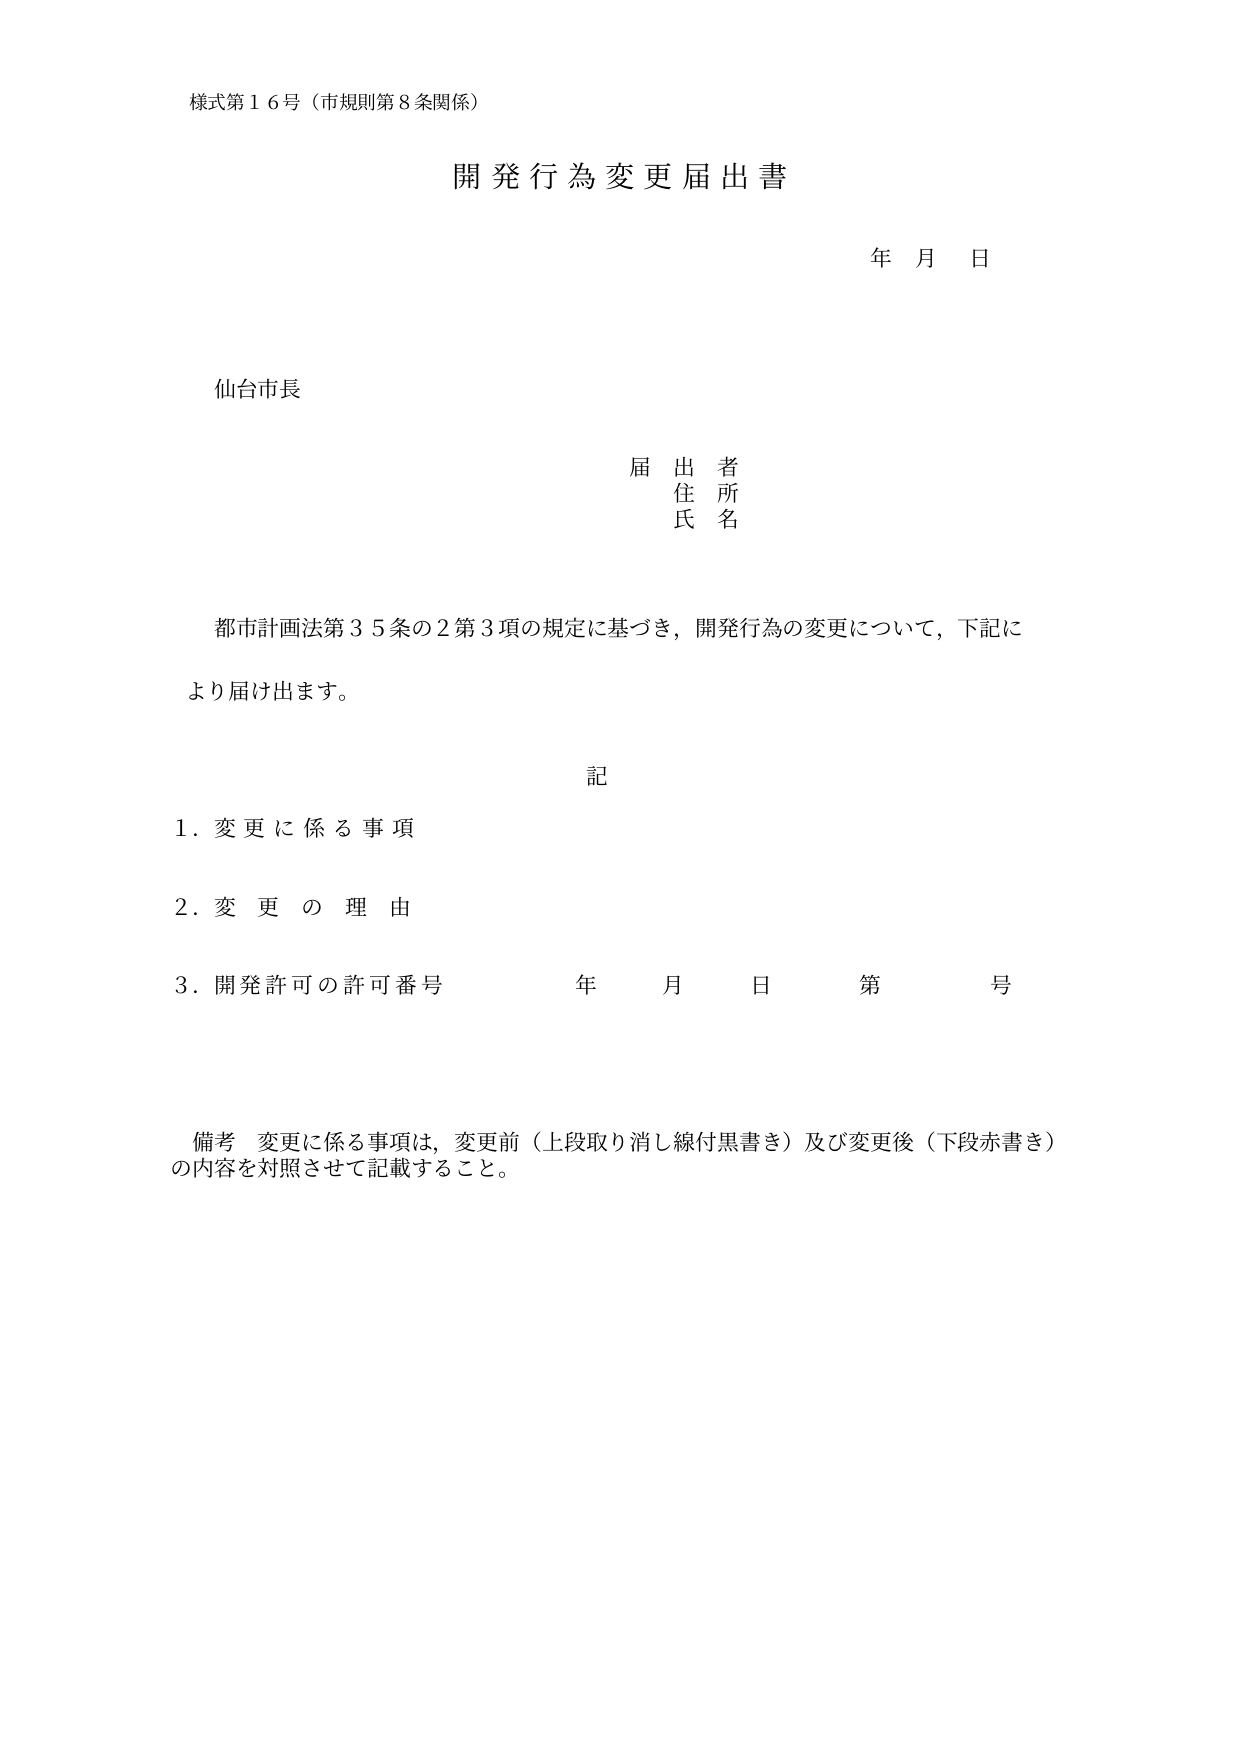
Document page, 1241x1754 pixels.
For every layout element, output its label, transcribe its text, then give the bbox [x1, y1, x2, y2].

text 開発行為変更届出書 [170, 167, 1070, 193]
text 氏 名 [170, 507, 1070, 533]
text ２．変 更 の 理 由 [170, 894, 1070, 920]
text 備考 変更に係る事項は，変更前（上段取り消し線付黒書き）及び変更後（下段赤書き）の内容を対照させて記載すること。 [170, 1129, 1070, 1182]
text 様式第１６号（市規則第８条関係） [170, 89, 1070, 115]
text 都市計画法第３５条の２第３項の規定に基づき，開発行為の変更について，下記により届け出ます。 [170, 612, 1027, 706]
text 記 [170, 763, 1070, 790]
text 届 出 者 [170, 455, 1070, 481]
text ３．開発許可の許可番号 年 月 日 第 号 [170, 973, 1070, 999]
text 年 月 日 [170, 246, 1070, 272]
text １．変更に係る事項 [170, 816, 1070, 842]
text 住 所 [170, 481, 1070, 507]
text 仙台市長 [170, 376, 1070, 402]
